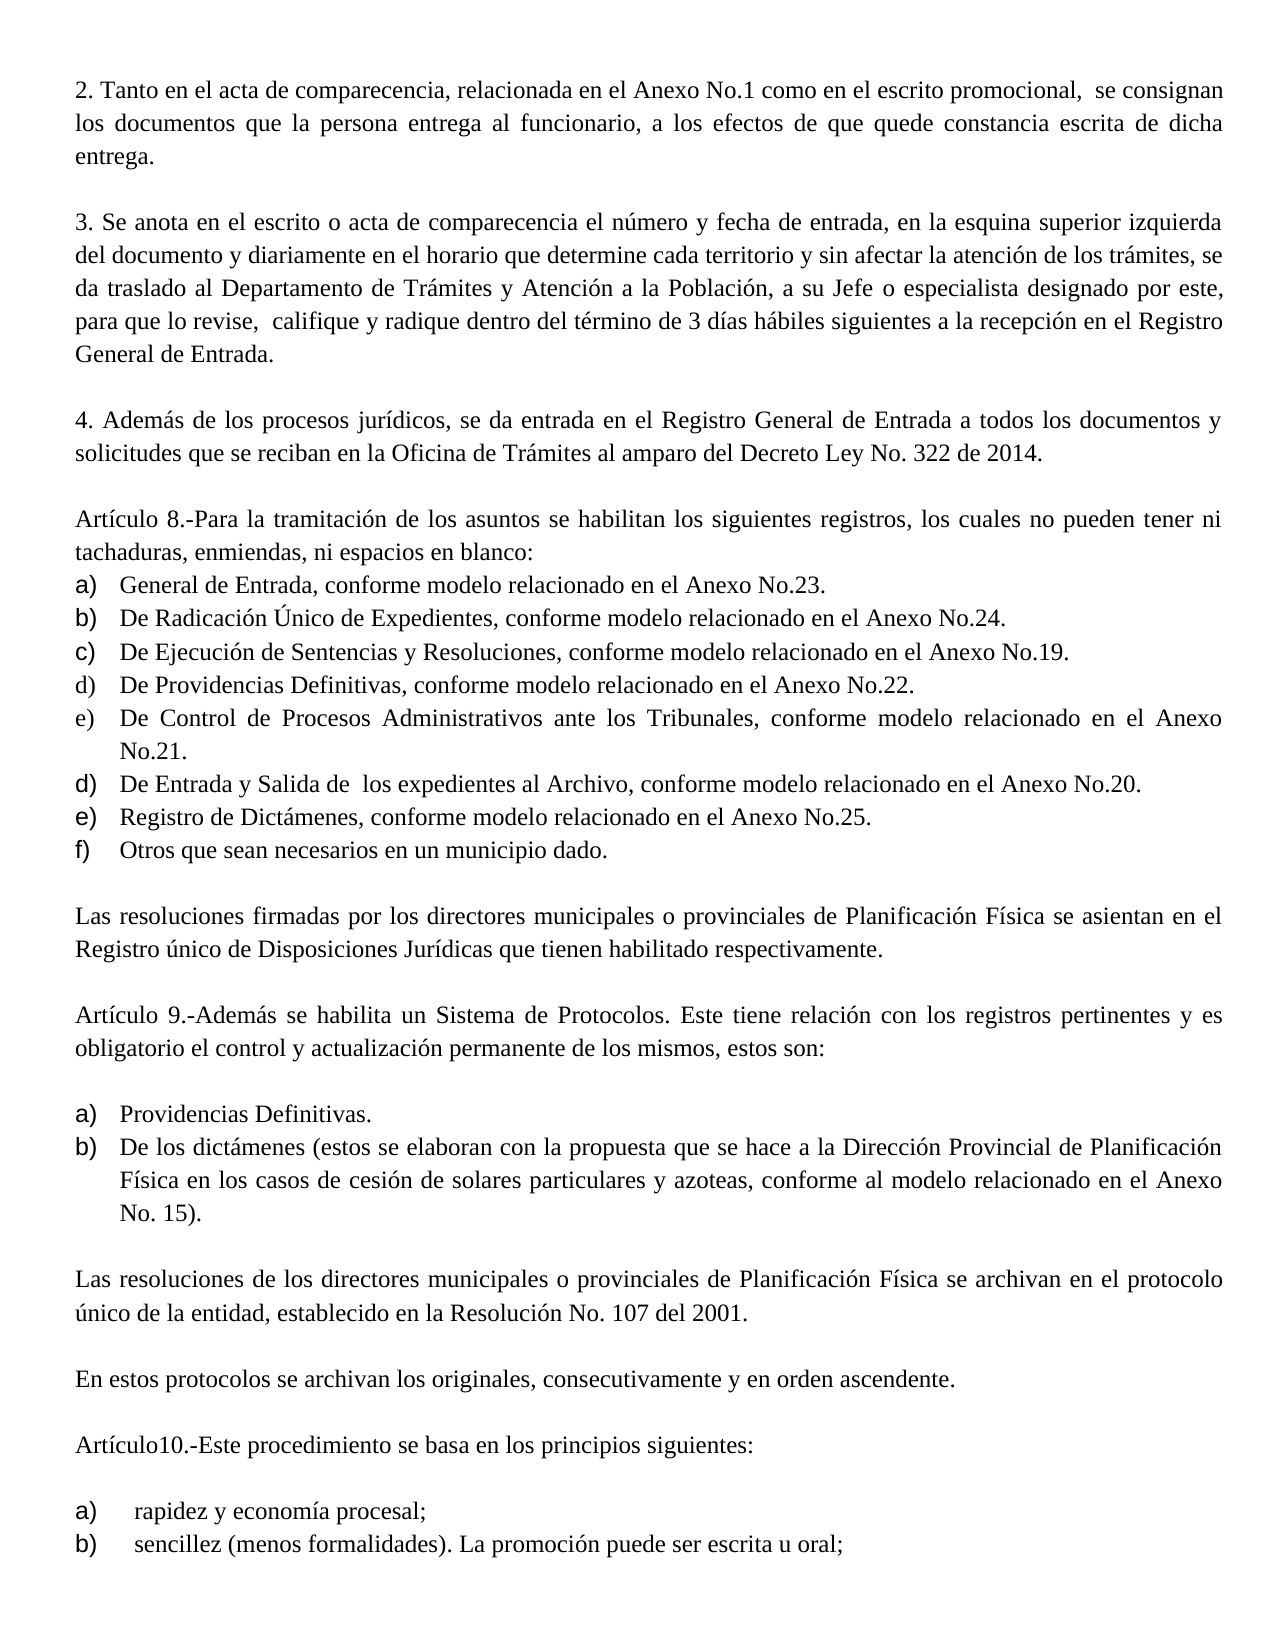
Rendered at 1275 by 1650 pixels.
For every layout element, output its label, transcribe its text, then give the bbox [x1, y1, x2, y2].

list General de Entrada, conforme modelo relacionado en el Anexo No.23. [75, 570, 1224, 599]
text 4. Además de los procesos jurídicos, se da entrada en el Registro General de Entrada a todos los documentos y solicitudes que se reciban en la Oficina de Trámites al amparo del Decreto Ley No. 322 de 2014. [75, 405, 1224, 467]
list Providencias Definitivas. [75, 1099, 1224, 1128]
list De Radicación Único de Expedientes, conforme modelo relacionado en el Anexo No.24. [75, 603, 1224, 632]
text 3. Se anota en el escrito o acta de comparecencia el número y fecha de entrada, en la esquina superior izquierda del documento y diariamente en el horario que determine cada territorio y sin afectar la atención de los trámites, se da traslado al Departamento de Trámites y Atención a la Población, a su Jefe o especialista designado por este, para que lo revise, califique y radique dentro del término de 3 días hábiles siguientes a la recepción en el Registro General de Entrada. [75, 207, 1224, 368]
text e) De Control de Procesos Administrativos ante los Tribunales, conforme modelo relacionado en el Anexo No.21. [75, 703, 1224, 764]
list De Entrada y Salida de los expedientes al Archivo, conforme modelo relacionado en el Anexo No.20. [75, 769, 1224, 798]
list sencillez (menos formalidades). La promoción puede ser escrita u oral; [75, 1529, 1224, 1558]
list De Ejecución de Sentencias y Resoluciones, conforme modelo relacionado en el Anexo No.19. [75, 637, 1224, 665]
text d) De Providencias Definitivas, conforme modelo relacionado en el Anexo No.22. [75, 670, 1224, 698]
text Artículo10.-Este procedimiento se basa en los principios siguientes: [75, 1430, 1224, 1458]
list Registro de Dictámenes, conforme modelo relacionado en el Anexo No.25. [75, 802, 1224, 831]
text Las resoluciones firmadas por los directores municipales o provinciales de Planificación Física se asientan en el Registro único de Disposiciones Jurídicas que tienen habilitado respectivamente. [75, 901, 1224, 963]
text Artículo 9.-Además se habilita un Sistema de Protocolos. Este tiene relación con los registros pertinentes y es obligatorio el control y actualización permanente de los mismos, estos son: [75, 1000, 1224, 1062]
list De los dictámenes (estos se elaboran con la propuesta que se hace a la Dirección Provincial de Planificación Física en los casos de cesión de solares particulares y azoteas, conforme al modelo relacionado en el Anexo No. 15). [75, 1132, 1224, 1227]
text En estos protocolos se archivan los originales, consecutivamente y en orden ascendente. [75, 1364, 1224, 1392]
list Otros que sean necesarios en un municipio dado. [75, 835, 1224, 864]
text Artículo 8.-Para la tramitación de los asuntos se habilitan los siguientes registros, los cuales no pueden tener ni tachaduras, enmiendas, ni espacios en blanco: [75, 504, 1224, 566]
list rapidez y economía procesal; [75, 1496, 1224, 1524]
text Las resoluciones de los directores municipales o provinciales de Planificación Física se archivan en el protocolo único de la entidad, establecido en la Resolución No. 107 del 2001. [75, 1264, 1224, 1326]
text 2. Tanto en el acta de comparecencia, relacionada en el Anexo No.1 como en el escrito promocional, se consignan los documentos que la persona entrega al funcionario, a los efectos de que quede constancia escrita de dicha entrega. [75, 75, 1224, 170]
